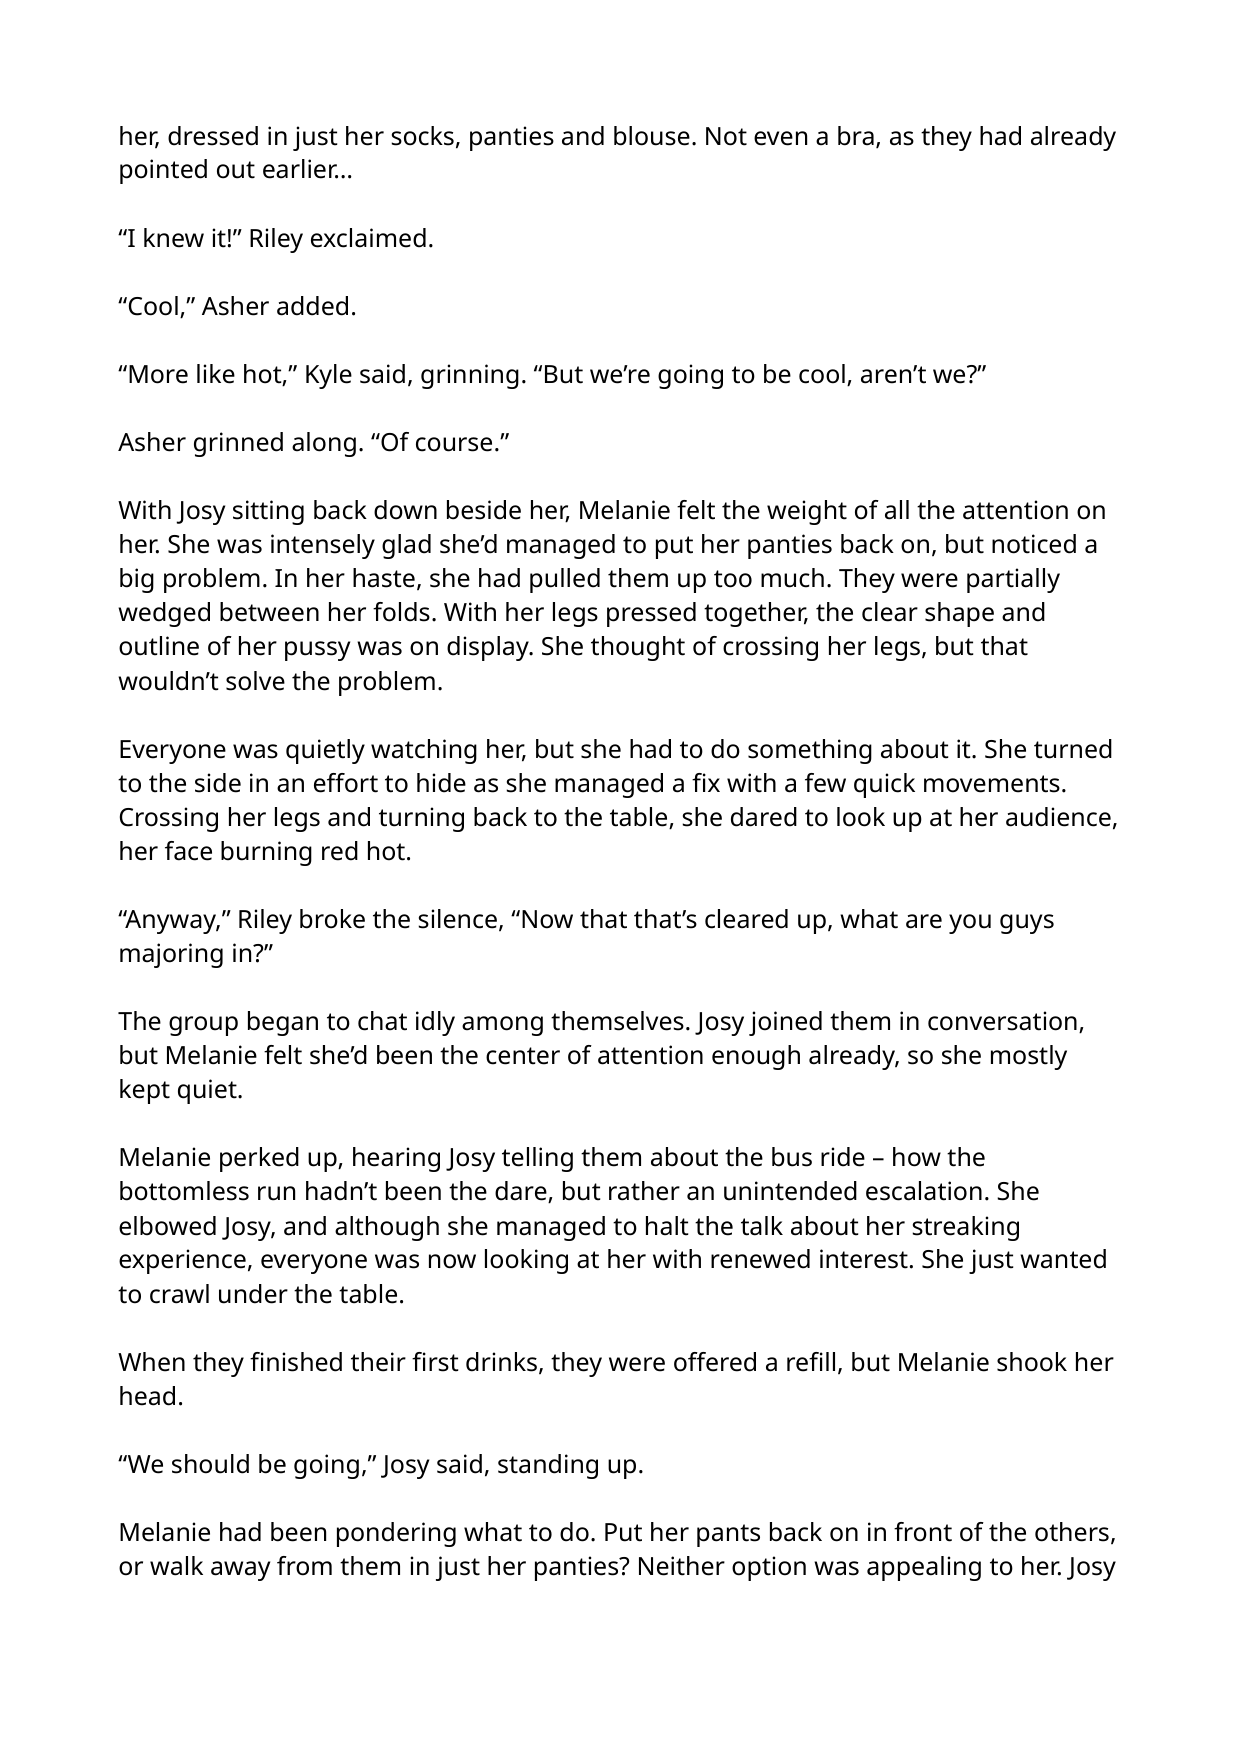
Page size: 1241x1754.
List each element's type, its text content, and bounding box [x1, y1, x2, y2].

text “Cool,” Asher added. [118, 288, 1122, 322]
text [118, 1515, 1122, 1583]
text Asher grinned along. “Of course.” [118, 425, 1122, 459]
text “More like hot,” Kyle said, grinning. “But we’re going to be cool, aren’t we?” [118, 357, 1122, 391]
text When they finished their first drinks, they were offered a refill, but Melanie shook her head. [118, 1344, 1122, 1412]
text Everyone was quietly watching her, but she had to do something about it. She turned to the side in an effort to hide as she managed a fix with a few quick movements. Crossing her legs and turning back to the table, she dared to look up at her audience, her face burning red hot. [118, 731, 1122, 867]
text The group began to chat idly among themselves. Josy joined them in conversation, but Melanie felt she’d been the center of attention enough already, so she mostly kept quiet. [118, 1004, 1122, 1106]
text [118, 118, 1122, 186]
text “We should be going,” Josy said, standing up. [118, 1447, 1122, 1481]
text “I knew it!” Riley exclaimed. [118, 220, 1122, 254]
text “Anyway,” Riley broke the silence, “Now that that’s cleared up, what are you guys majoring in?” [118, 902, 1122, 970]
text With Josy sitting back down beside her, Melanie felt the weight of all the attention on her. She was intensely glad she’d managed to put her panties back on, but noticed a big problem. In her haste, she had pulled them up too much. They were partially wedged between her folds. With her legs pressed together, the clear shape and outline of her pussy was on display. She thought of crossing her legs, but that wouldn’t solve the problem. [118, 493, 1122, 697]
text Melanie perked up, hearing Josy telling them about the bus ride – how the bottomless run hadn’t been the dare, but rather an unintended escalation. She elbowed Josy, and although she managed to halt the talk about her streaking experience, everyone was now looking at her with renewed interest. She just wanted to crawl under the table. [118, 1140, 1122, 1310]
